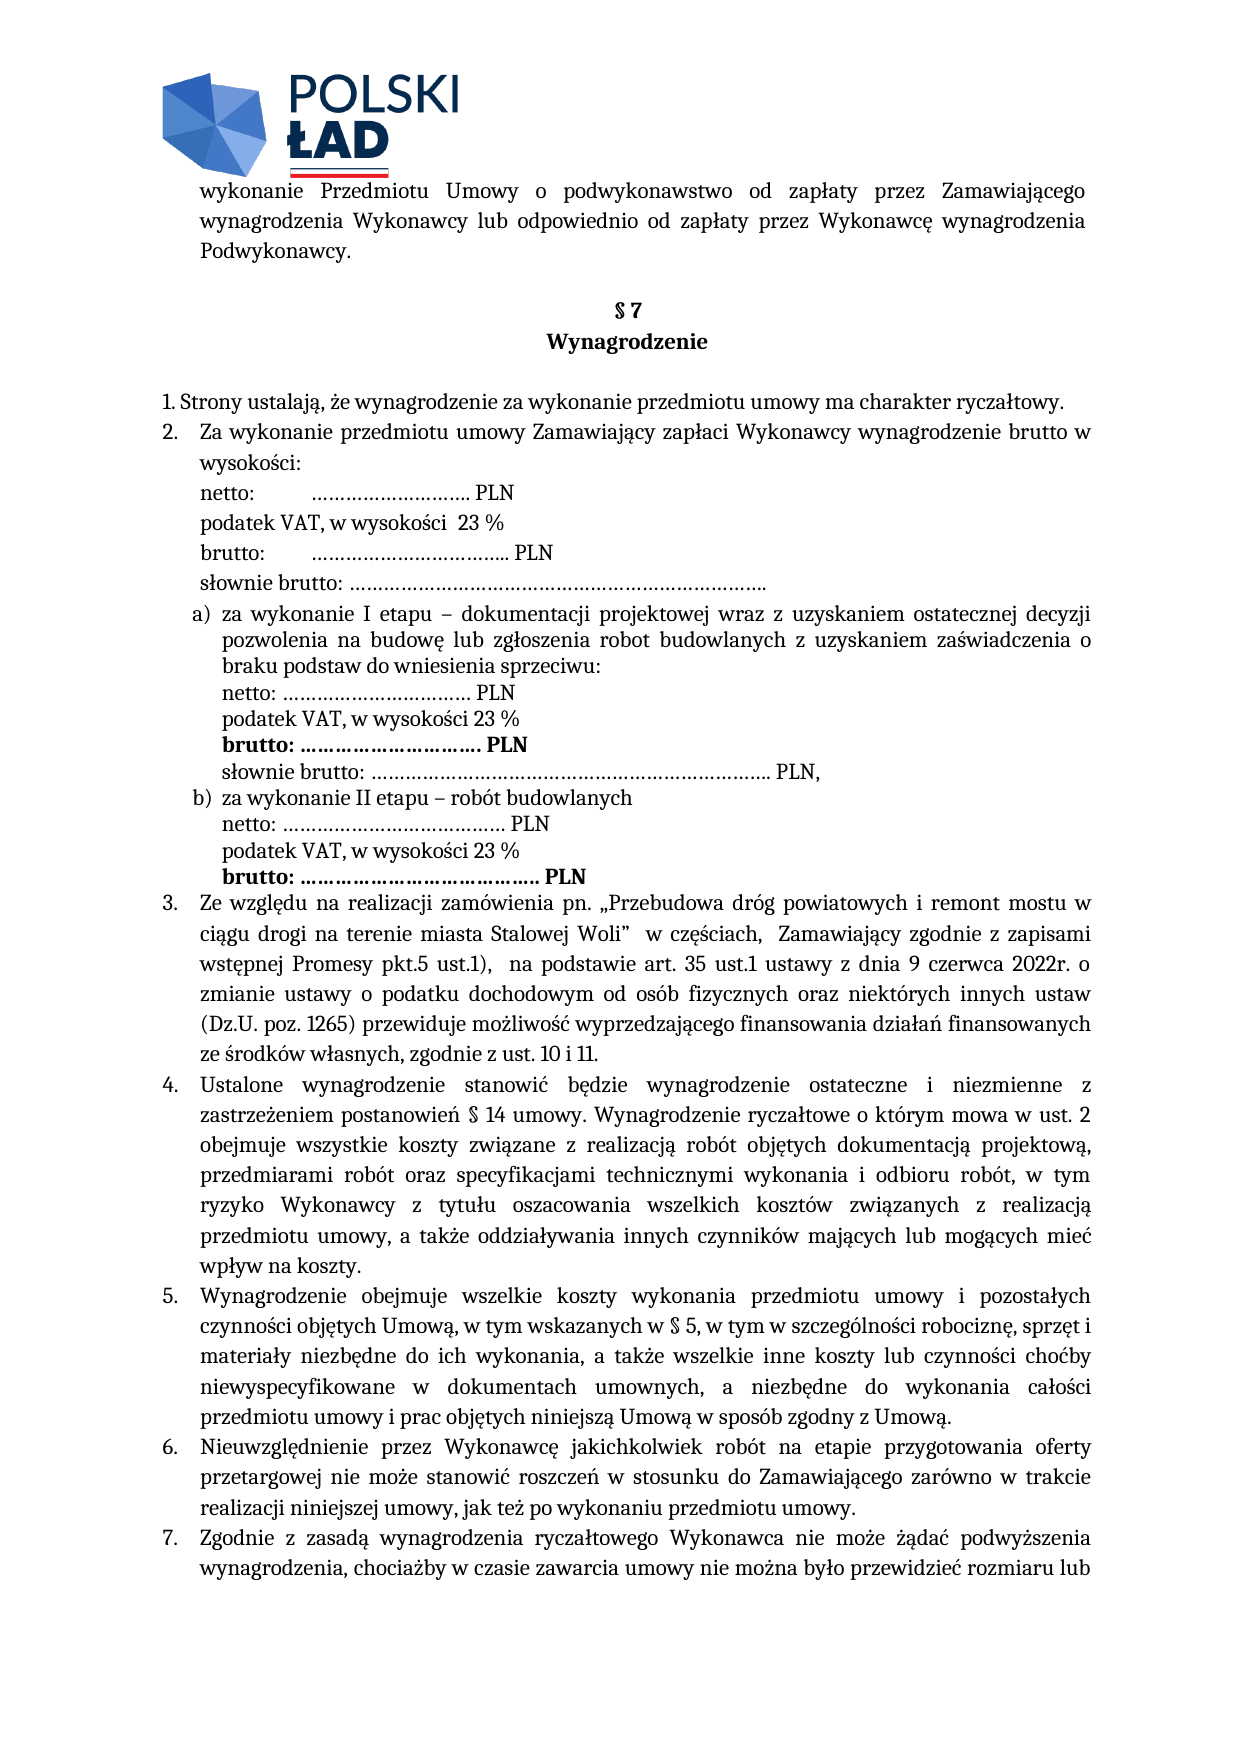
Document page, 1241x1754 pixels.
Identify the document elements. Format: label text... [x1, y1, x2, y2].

text brutto: …………………………. PLN [222, 732, 1092, 758]
list Za wykonanie przedmiotu umowy Zamawiający zapłaci Wykonawcy wynagrodzenie brutto w wysokości: [162, 419, 1092, 476]
text brutto: …………………………….. PLN [200, 540, 1092, 566]
text podatek VAT, w wysokości 23 % [222, 706, 1092, 732]
picture [162, 73, 458, 178]
text podatek VAT, w wysokości 23 % [200, 510, 1092, 536]
text Wynagrodzenie [162, 328, 1092, 355]
list Wynagrodzenie obejmuje wszelkie koszty wykonania przedmiotu umowy i pozostałych czynności objętych Umową, w tym wskazanych w § 5, w tym w szczególności robociznę, sprzęt i materiały niezbędne do ich wykonania, a także wszelkie inne koszty lub czynności choćby niewyspecyfikowane w dokumentach umownych, a niezbędne do wykonania całości przedmiotu umowy i prac objętych niniejszą Umową w sposób zgodny z Umową. [162, 1283, 1092, 1430]
text słownie brutto: ……………………………………………………………. PLN, [222, 758, 1092, 785]
list za wykonanie I etapu – dokumentacji projektowej wraz z uzyskaniem ostatecznej decyzji pozwolenia na budowę lub zgłoszenia robot budowlanych z uzyskaniem zaświadczenia o braku podstaw do wniesienia sprzeciwu: [192, 600, 1092, 679]
list Ustalone wynagrodzenie stanowić będzie wynagrodzenie ostateczne i niezmienne z zastrzeżeniem postanowień § 14 umowy. Wynagrodzenie ryczałtowe o którym mowa w ust. 2 obejmuje wszystkie koszty związane z realizacją robót objętych dokumentacją projektową, przedmiarami robót oraz specyfikacjami technicznymi wykonania i odbioru robót, w tym ryzyko Wykonawcy z tytułu oszacowania wszelkich kosztów związanych z realizacją przedmiotu umowy, a także oddziaływania innych czynników mających lub mogących mieć wpływ na koszty. [162, 1071, 1092, 1279]
text netto: ………………………. PLN [200, 479, 1092, 506]
text brutto: ………………………………….. PLN [222, 864, 1092, 890]
text podatek VAT, w wysokości 23 % [222, 837, 1092, 864]
text netto: ………………………………… PLN [222, 811, 1092, 837]
text 1. Strony ustalają, że wynagrodzenie za wykonanie przedmiotu umowy ma charakter ryczałtowy. [162, 389, 1092, 415]
text § 7 [162, 298, 1092, 324]
text netto: …………………………… PLN [222, 679, 1092, 706]
list Nieuwzględnienie przez Wykonawcę jakichkolwiek robót na etapie przygotowania oferty przetargowej nie może stanowić roszczeń w stosunku do Zamawiającego zarówno w trakcie realizacji niniejszej umowy, jak też po wykonaniu przedmiotu umowy. [162, 1434, 1092, 1521]
text b) za wykonanie II etapu – robót budowlanych [192, 785, 1092, 811]
text słownie brutto: ………………………………………………………………. [200, 570, 1092, 596]
list Ze względu na realizacji zamówienia pn. „Przebudowa dróg powiatowych i remont mostu w ciągu drogi na terenie miasta Stalowej Woli” w częściach, Zamawiający zgodnie z zapisami wstępnej Promesy pkt.5 ust.1), na podstawie art. 35 ust.1 ustawy z dnia 9 czerwca 2022r. o zmianie ustawy o podatku dochodowym od osób fizycznych oraz niektórych innych ustaw (Dz.U. poz. 1265) przewiduje możliwość wyprzedzającego finansowania działań finansowanych ze środków własnych, zgodnie z ust. 10 i 11. [162, 890, 1092, 1068]
